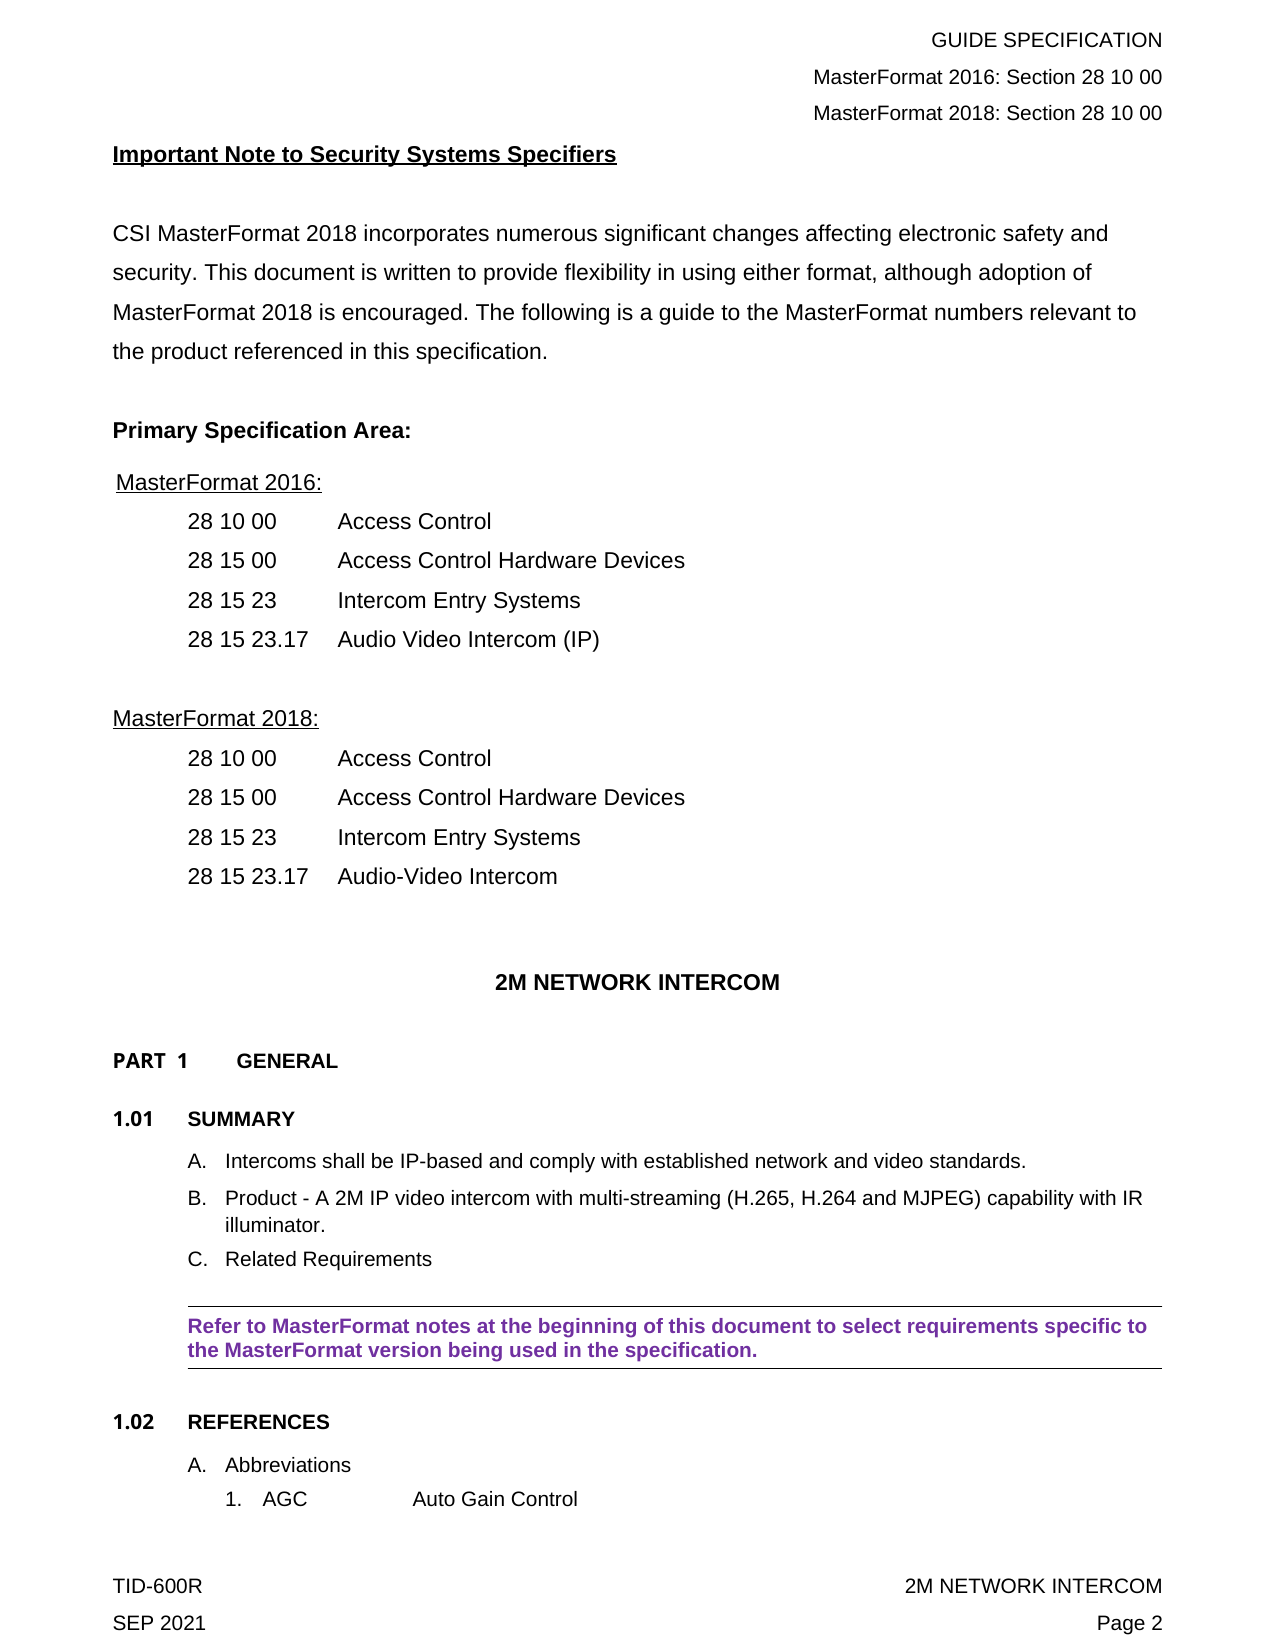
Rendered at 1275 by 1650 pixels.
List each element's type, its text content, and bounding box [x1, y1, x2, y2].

text 28 15 23.17 Audio-Video Intercom [112, 863, 1162, 889]
text Refer to MasterFormat notes at the beginning of this document to select requirements specific to the MasterFormat version being used in the specification. [187, 1314, 1162, 1362]
text 28 15 23 Intercom Entry Systems [112, 824, 1162, 850]
text Important Note to Security Systems Specifiers [112, 141, 1162, 167]
list GENERAL [112, 1046, 1162, 1075]
text 28 15 23 Intercom Entry Systems [112, 587, 1162, 613]
list Product - A 2M IP video intercom with multi-streaming (H.265, H.264 and MJPEG) capability with IR illuminator. [187, 1185, 1162, 1237]
text 28 10 00 Access Control [112, 745, 1162, 771]
list AGC Auto Gain Control [225, 1486, 1162, 1510]
text MasterFormat 2018: [112, 705, 1162, 732]
list Abbreviations [187, 1453, 1162, 1477]
list Intercoms shall be IP-based and comply with established network and video standards. [187, 1149, 1162, 1173]
text 28 15 00 Access Control Hardware Devices [112, 784, 1162, 811]
text 2M NETWORK INTERCOM [112, 968, 1162, 995]
text MasterFormat 2016: [116, 469, 1162, 495]
text 28 15 23.17 Audio Video Intercom (IP) [112, 626, 1162, 653]
subtitle Related Requirements [187, 1247, 1162, 1271]
list REFERENCES [112, 1407, 1162, 1436]
text 28 15 00 Access Control Hardware Devices [112, 547, 1162, 574]
text Primary Specification Area: [112, 417, 1162, 443]
text CSI MasterFormat 2018 incorporates numerous significant changes affecting electronic safety and security. This document is written to provide flexibility in using either format, although adoption of MasterFormat 2018 is encouraged. The following is a guide to the MasterFormat numbers relevant to the product referenced in this specification. [112, 220, 1162, 364]
text 28 10 00 Access Control [112, 508, 1162, 534]
list SUMMARY [112, 1104, 1162, 1132]
